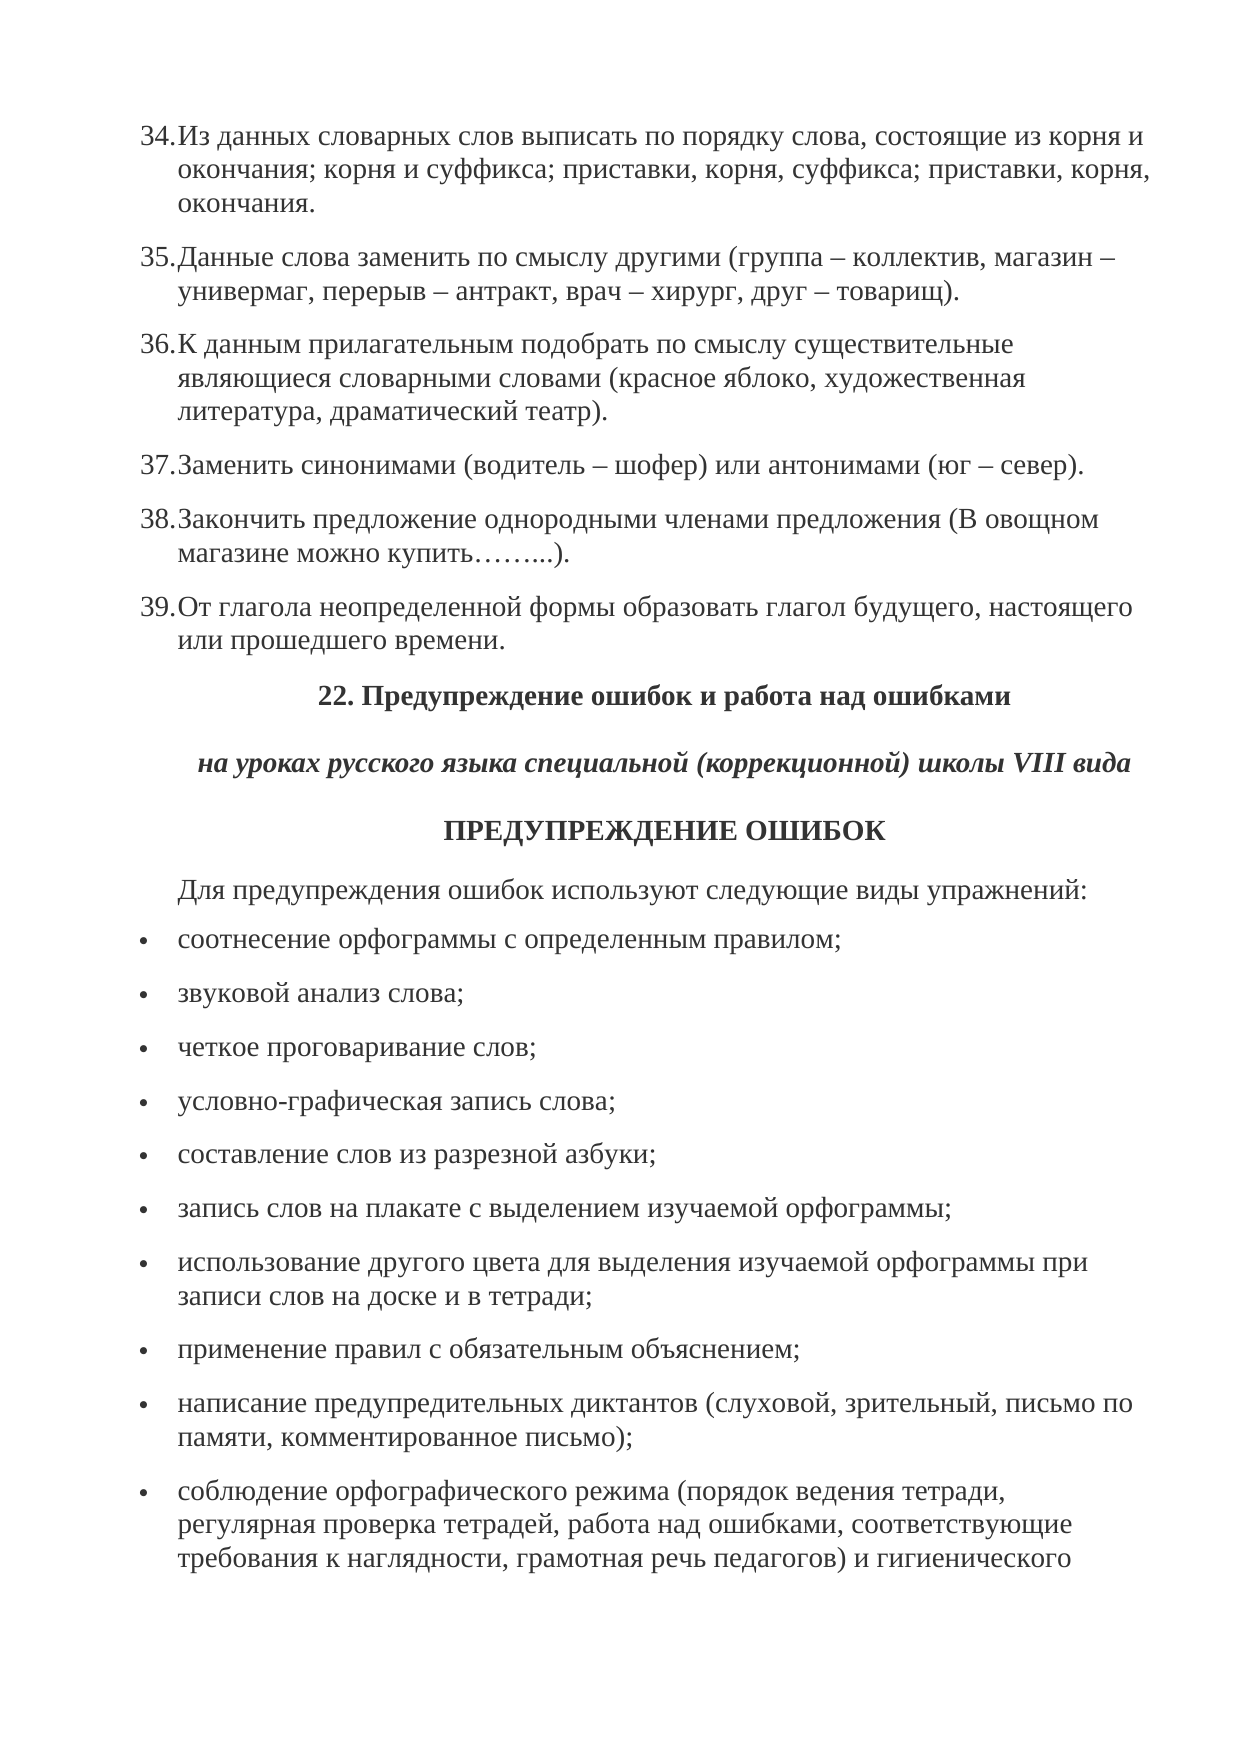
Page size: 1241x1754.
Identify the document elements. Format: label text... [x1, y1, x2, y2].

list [140, 1473, 1152, 1573]
list Заменить синонимами (водитель – шофер) или антонимами (юг – север). [140, 447, 1152, 481]
list соотнесение орфограммы с определенным правилом; [140, 921, 1152, 955]
list звуковой анализ слова; [140, 975, 1152, 1008]
list условно-графическая запись слова; [140, 1083, 1152, 1116]
list запись слов на плакате с выделением изучаемой орфограммы; [140, 1190, 1152, 1224]
list составление слов из разрезной азбуки; [140, 1137, 1152, 1170]
list применение правил с обязательным объяснением; [140, 1332, 1152, 1365]
text ПРЕДУПРЕЖДЕНИЕ ОШИБОК [177, 813, 1152, 847]
text Для предупреждения ошибок используют следующие виды упражнений: [177, 872, 1152, 906]
list написание предупредительных диктантов (слуховой, зрительный, письмо по памяти, комментированное письмо); [140, 1386, 1152, 1453]
list От глагола неопределенной формы образовать глагол будущего, настоящего или прошедшего времени. [140, 589, 1152, 656]
text 22. Предупреждение ошибок и работа над ошибками [177, 678, 1152, 711]
list Данные слова заменить по смыслу другими (группа – коллектив, магазин – универмаг, перерыв – антракт, врач – хирург, друг – товарищ). [140, 239, 1152, 306]
list четкое проговаривание слов; [140, 1029, 1152, 1062]
list Закончить предложение однородными членами предложения (В овощном магазине можно купить……...). [140, 501, 1152, 568]
text на уроках русского языка специальной (коррекционной) школы VIII вида [177, 746, 1152, 779]
list Из данных словарных слов выписать по порядку слова, состоящие из корня и окончания; корня и суффикса; приставки, корня, суффикса; приставки, корня, окончания. [140, 118, 1152, 219]
list К данным прилагательным подобрать по смыслу существительные являющиеся словарными словами (красное яблоко, художественная литература, драматический театр). [140, 326, 1152, 427]
list использование другого цвета для выделения изучаемой орфограммы при записи слов на доске и в тетради; [140, 1244, 1152, 1311]
